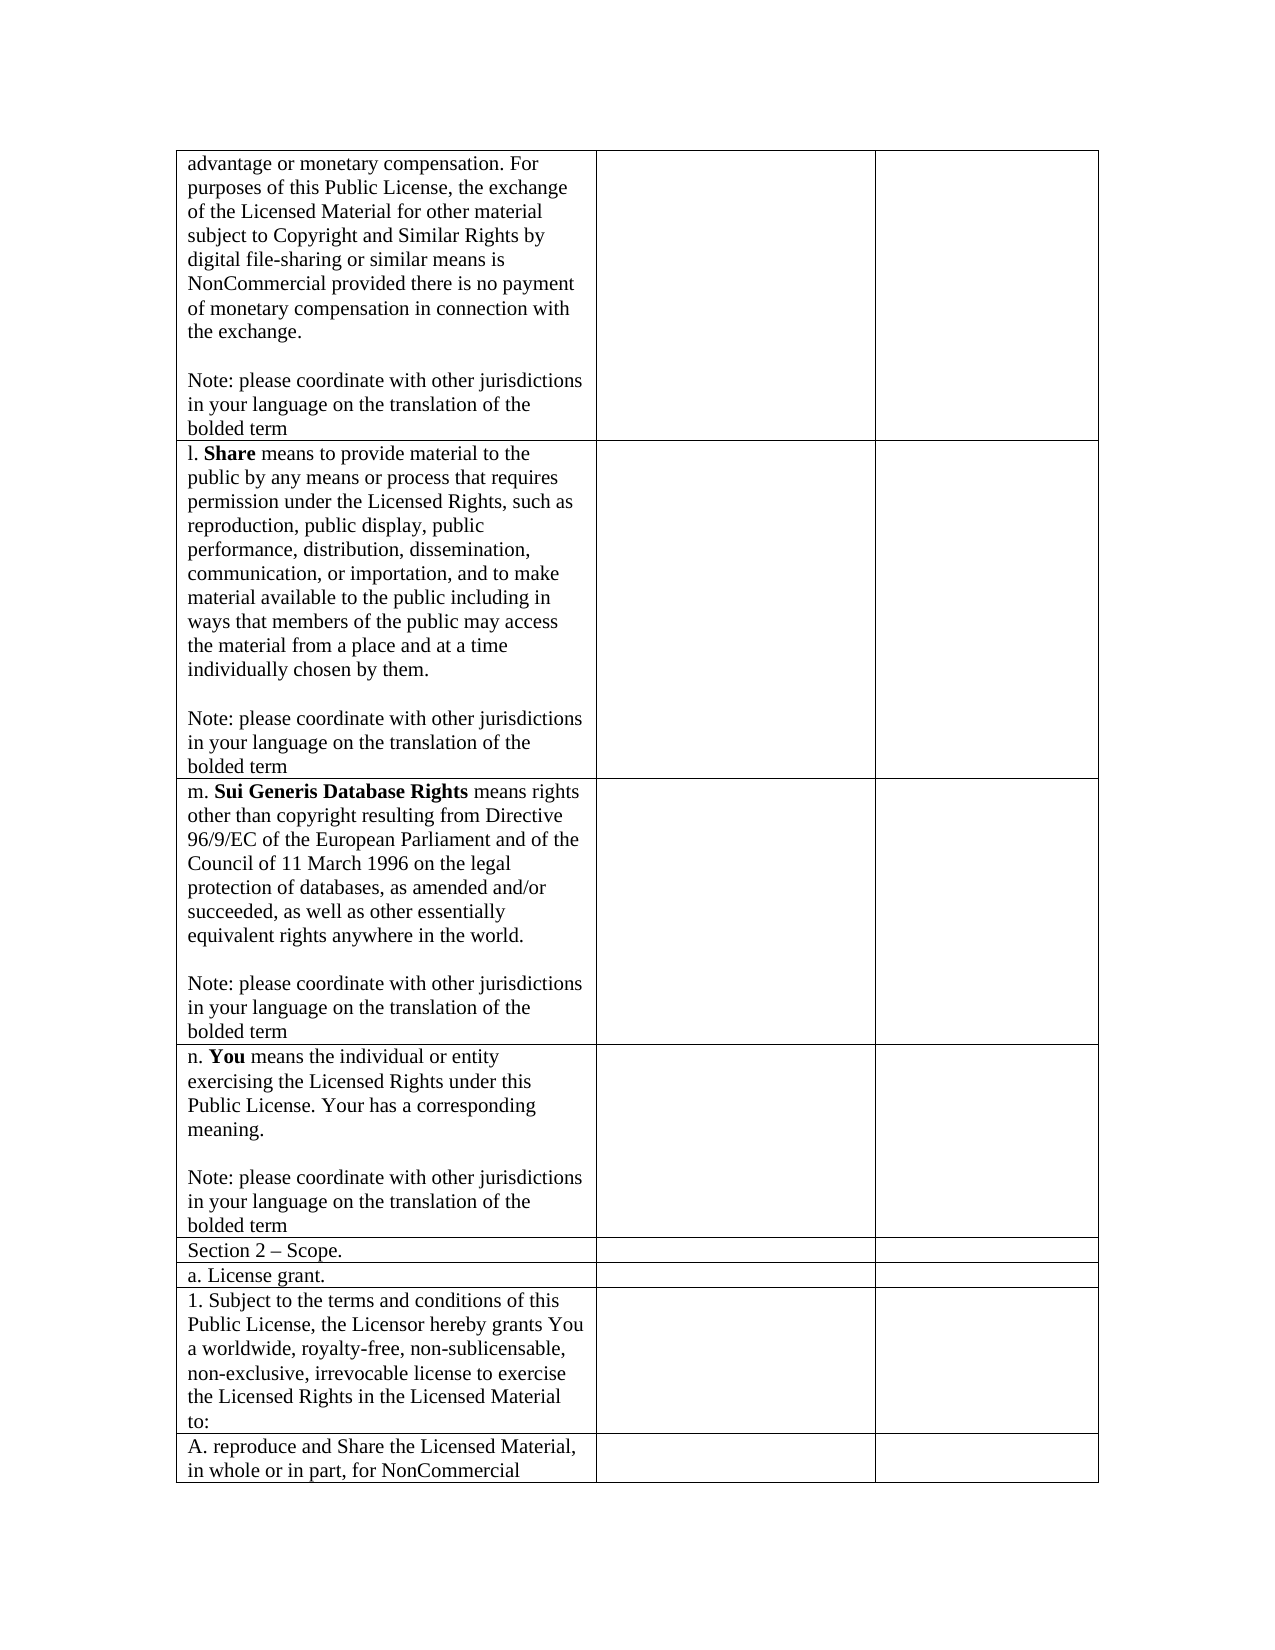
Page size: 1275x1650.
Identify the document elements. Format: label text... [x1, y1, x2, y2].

table_cell [597, 779, 875, 1043]
table_cell [597, 151, 875, 440]
table_cell [876, 1263, 1098, 1287]
table_cell l. Share means to provide material to the public by any means or process that requires permission under the Licensed Rights, such as reproduction, public display, public performance, distribution, dissemination, communication, or importation, and to make material available to the public including in ways that members of the public may access the material from a place and at a time individually chosen by them. Note: please coordinate with other jurisdictions in your language on the translation of the bolded term [177, 441, 596, 778]
table_cell [876, 779, 1098, 1043]
table_cell [597, 1238, 875, 1262]
table_cell [597, 1045, 875, 1237]
table_cell a. License grant. [177, 1263, 596, 1287]
table_cell [597, 441, 875, 778]
table_cell [876, 1434, 1098, 1482]
table_cell [597, 1263, 875, 1287]
table_cell [876, 1288, 1098, 1433]
table_cell [597, 1434, 875, 1482]
table_cell Section 2 – Scope. [177, 1238, 596, 1262]
table_cell [597, 1288, 875, 1433]
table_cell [177, 1434, 596, 1482]
table_cell [876, 151, 1098, 440]
table_cell m. Sui Generis Database Rights means rights other than copyright resulting from Directive 96/9/EC of the European Parliament and of the Council of 11 March 1996 on the legal protection of databases, as amended and/or succeeded, as well as other essentially equivalent rights anywhere in the world. Note: please coordinate with other jurisdictions in your language on the translation of the bolded term [177, 779, 596, 1043]
table_cell n. You means the individual or entity exercising the Licensed Rights under this Public License. Your has a corresponding meaning. Note: please coordinate with other jurisdictions in your language on the translation of the bolded term [177, 1045, 596, 1237]
table_cell 1. Subject to the terms and conditions of this Public License, the Licensor hereby grants You a worldwide, royalty-free, non-sublicensable, non-exclusive, irrevocable license to exercise the Licensed Rights in the Licensed Material to: [177, 1288, 596, 1433]
table_cell [876, 1238, 1098, 1262]
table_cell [177, 151, 596, 440]
table_cell [876, 1045, 1098, 1237]
table_cell [876, 441, 1098, 778]
